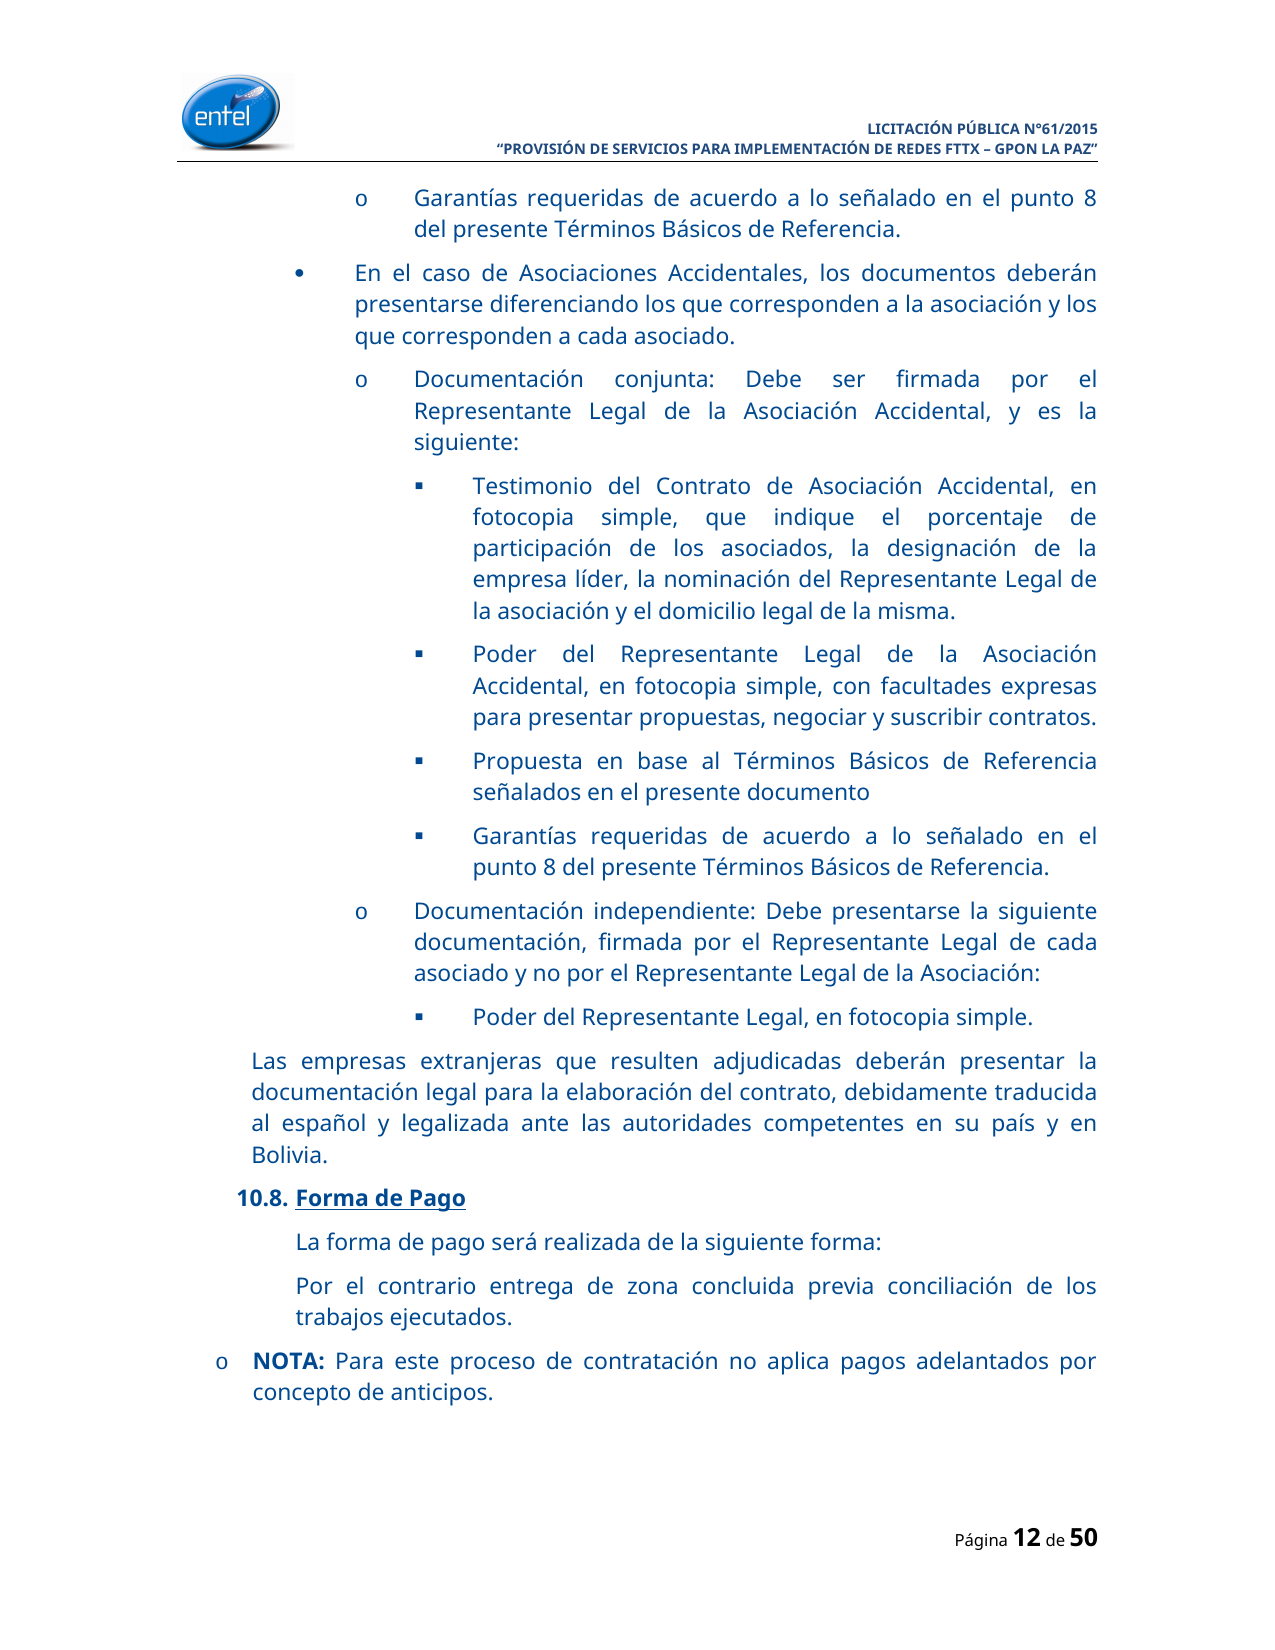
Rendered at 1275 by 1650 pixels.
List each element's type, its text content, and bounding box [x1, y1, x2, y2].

list Poder del Representante Legal de la Asociación Accidental, en fotocopia simple, con facultades expresas para presentar propuestas, negociar y suscribir contratos. [413, 638, 1098, 732]
text Las empresas extranjeras que resulten adjudicadas deberán presentar la documentación legal para la elaboración del contrato, debidamente traducida al español y legalizada ante las autoridades competentes en su país y en Bolivia. [251, 1045, 1098, 1170]
list Garantías requeridas de acuerdo a lo señalado en el punto 8 del presente Términos Básicos de Referencia. [413, 820, 1098, 882]
list NOTA: Para este proceso de contratación no aplica pagos adelantados por concepto de anticipos. [215, 1345, 1098, 1407]
list Propuesta en base al Términos Básicos de Referencia señalados en el presente documento [413, 745, 1098, 807]
list Documentación independiente: Debe presentarse la siguiente documentación, firmada por el Representante Legal de cada asociado y no por el Representante Legal de la Asociación: [354, 895, 1098, 988]
list Documentación conjunta: Debe ser firmada por el Representante Legal de la Asociación Accidental, y es la siguiente: [354, 363, 1098, 457]
list Testimonio del Contrato de Asociación Accidental, en fotocopia simple, que indique el porcentaje de participación de los asociados, la designación de la empresa líder, la nominación del Representante Legal de la asociación y el domicilio legal de la misma. [413, 470, 1098, 626]
text Por el contrario entrega de zona concluida previa conciliación de los trabajos ejecutados. [295, 1270, 1098, 1332]
list Poder del Representante Legal, en fotocopia simple. [413, 1001, 1098, 1032]
list Garantías requeridas de acuerdo a lo señalado en el punto 8 del presente Términos Básicos de Referencia. [354, 182, 1098, 244]
picture [181, 73, 295, 151]
text La forma de pago será realizada de la siguiente forma: [295, 1226, 1098, 1257]
list Forma de Pago [236, 1182, 1098, 1213]
list En el caso de Asociaciones Accidentales, los documentos deberán presentarse diferenciando los que corresponden a la asociación y los que corresponden a cada asociado. [295, 257, 1098, 351]
